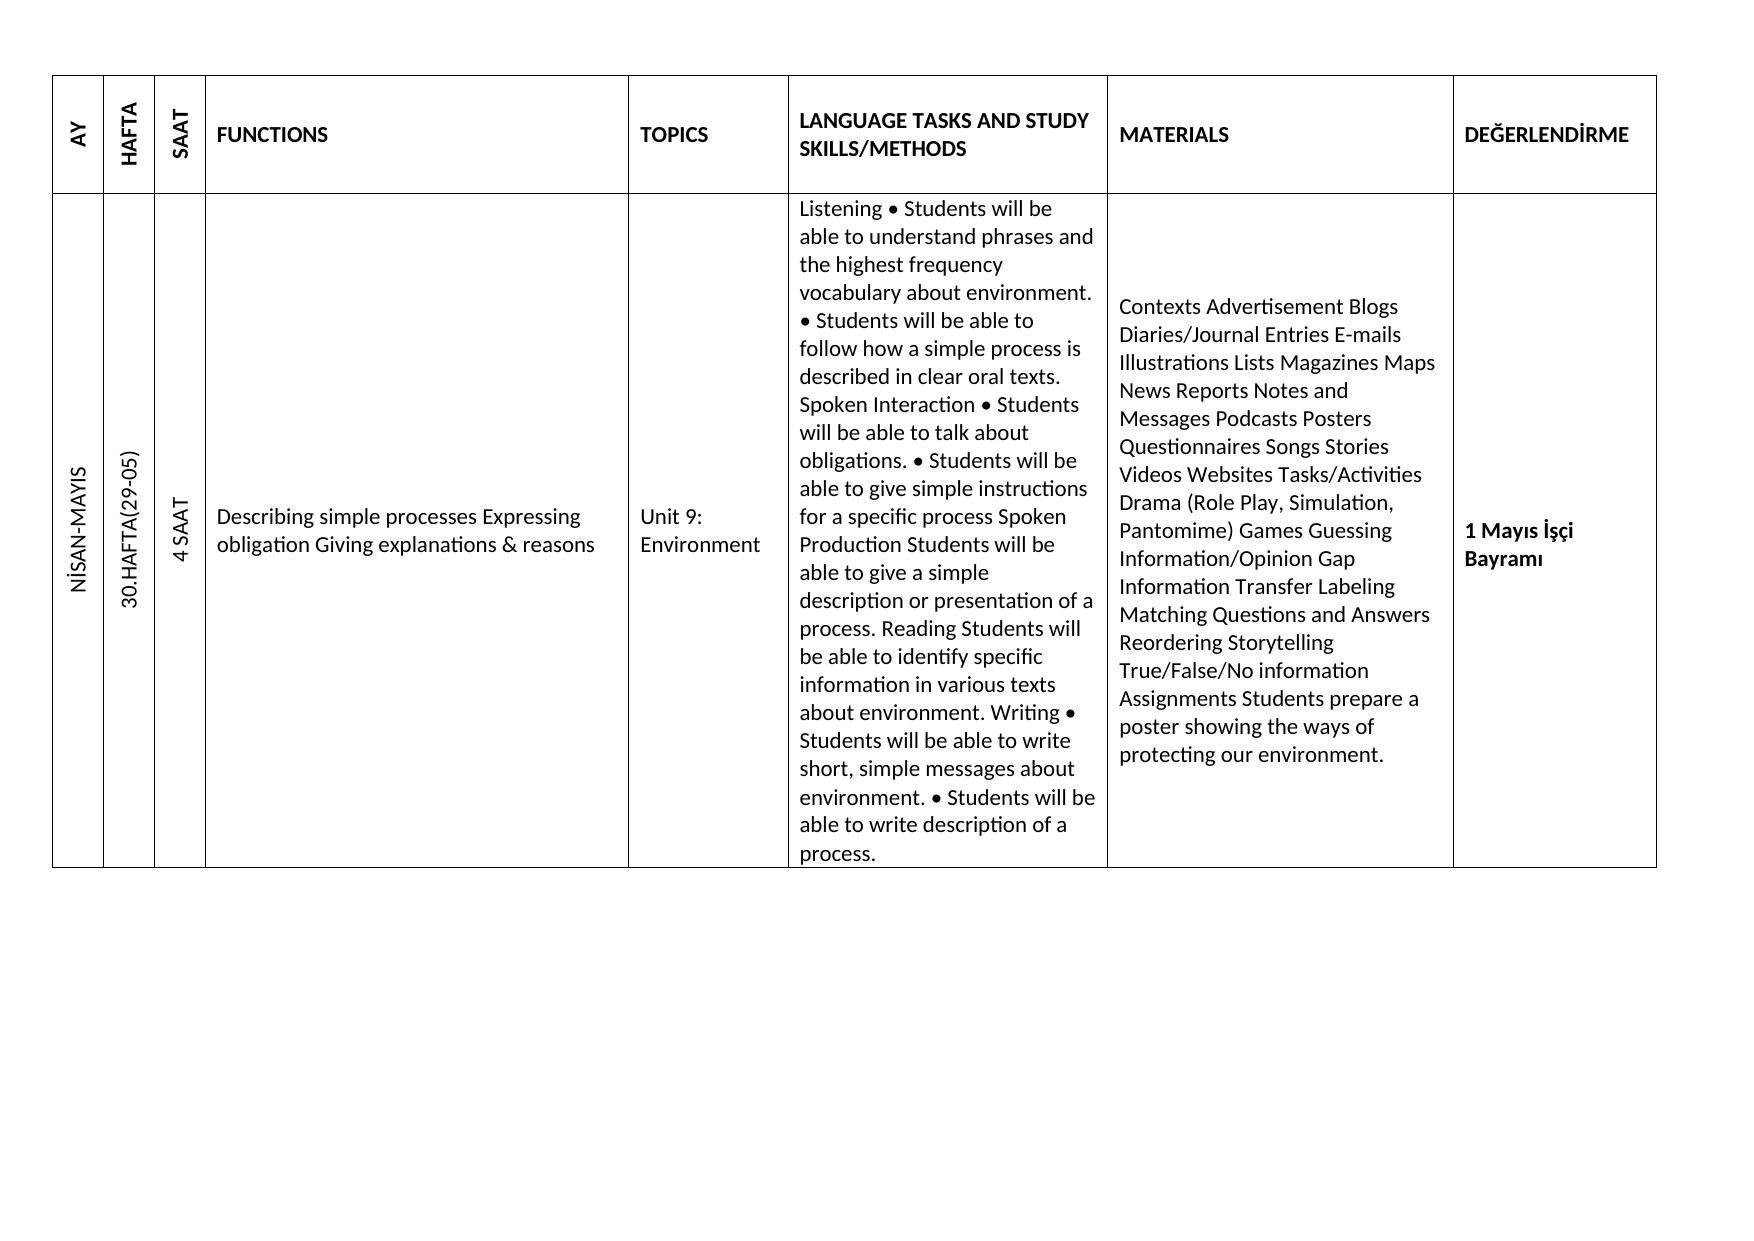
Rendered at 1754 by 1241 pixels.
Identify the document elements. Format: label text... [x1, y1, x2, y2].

table_cell Contexts Advertisement Blogs Diaries/Journal Entries E-mails Illustrations Lists Magazines Maps News Reports Notes and Messages Podcasts Posters Questionnaires Songs Stories Videos Websites Tasks/Activities Drama (Role Play, Simulation, Pantomime) Games Guessing Information/Opinion Gap Information Transfer Labeling Matching Questions and Answers Reordering Storytelling True/False/No information Assignments Students prepare a poster showing the ways of protecting our environment. [1108, 194, 1453, 867]
table_cell Listening • Students will be able to understand phrases and the highest frequency vocabulary about environment. • Students will be able to follow how a simple process is described in clear oral texts. Spoken Interaction • Students will be able to talk about obligations. • Students will be able to give simple instructions for a specific process Spoken Production Students will be able to give a simple description or presentation of a process. Reading Students will be able to identify specific information in various texts about environment. Writing • Students will be able to write short, simple messages about environment. • Students will be able to write description of a process. [789, 194, 1107, 867]
table_cell NİSAN-MAYIS [53, 194, 103, 867]
table_header LANGUAGE TASKS AND STUDY SKILLS/METHODS [789, 76, 1107, 193]
table_header AY [53, 76, 103, 193]
table_header DEĞERLENDİRME [1454, 76, 1656, 193]
table_cell 4 SAAT [155, 194, 205, 867]
table_cell 1 Mayıs İşçi Bayramı [1454, 194, 1656, 867]
table_header SAAT [155, 76, 205, 193]
table_cell Unit 9: Environment [629, 194, 788, 867]
table_cell Describing simple processes Expressing obligation Giving explanations & reasons [206, 194, 628, 867]
table_header MATERIALS [1108, 76, 1453, 193]
table_header HAFTA [104, 76, 154, 193]
table_cell 30.HAFTA(29-05) [104, 194, 154, 867]
table_header TOPICS [629, 76, 788, 193]
table_header FUNCTIONS [206, 76, 628, 193]
